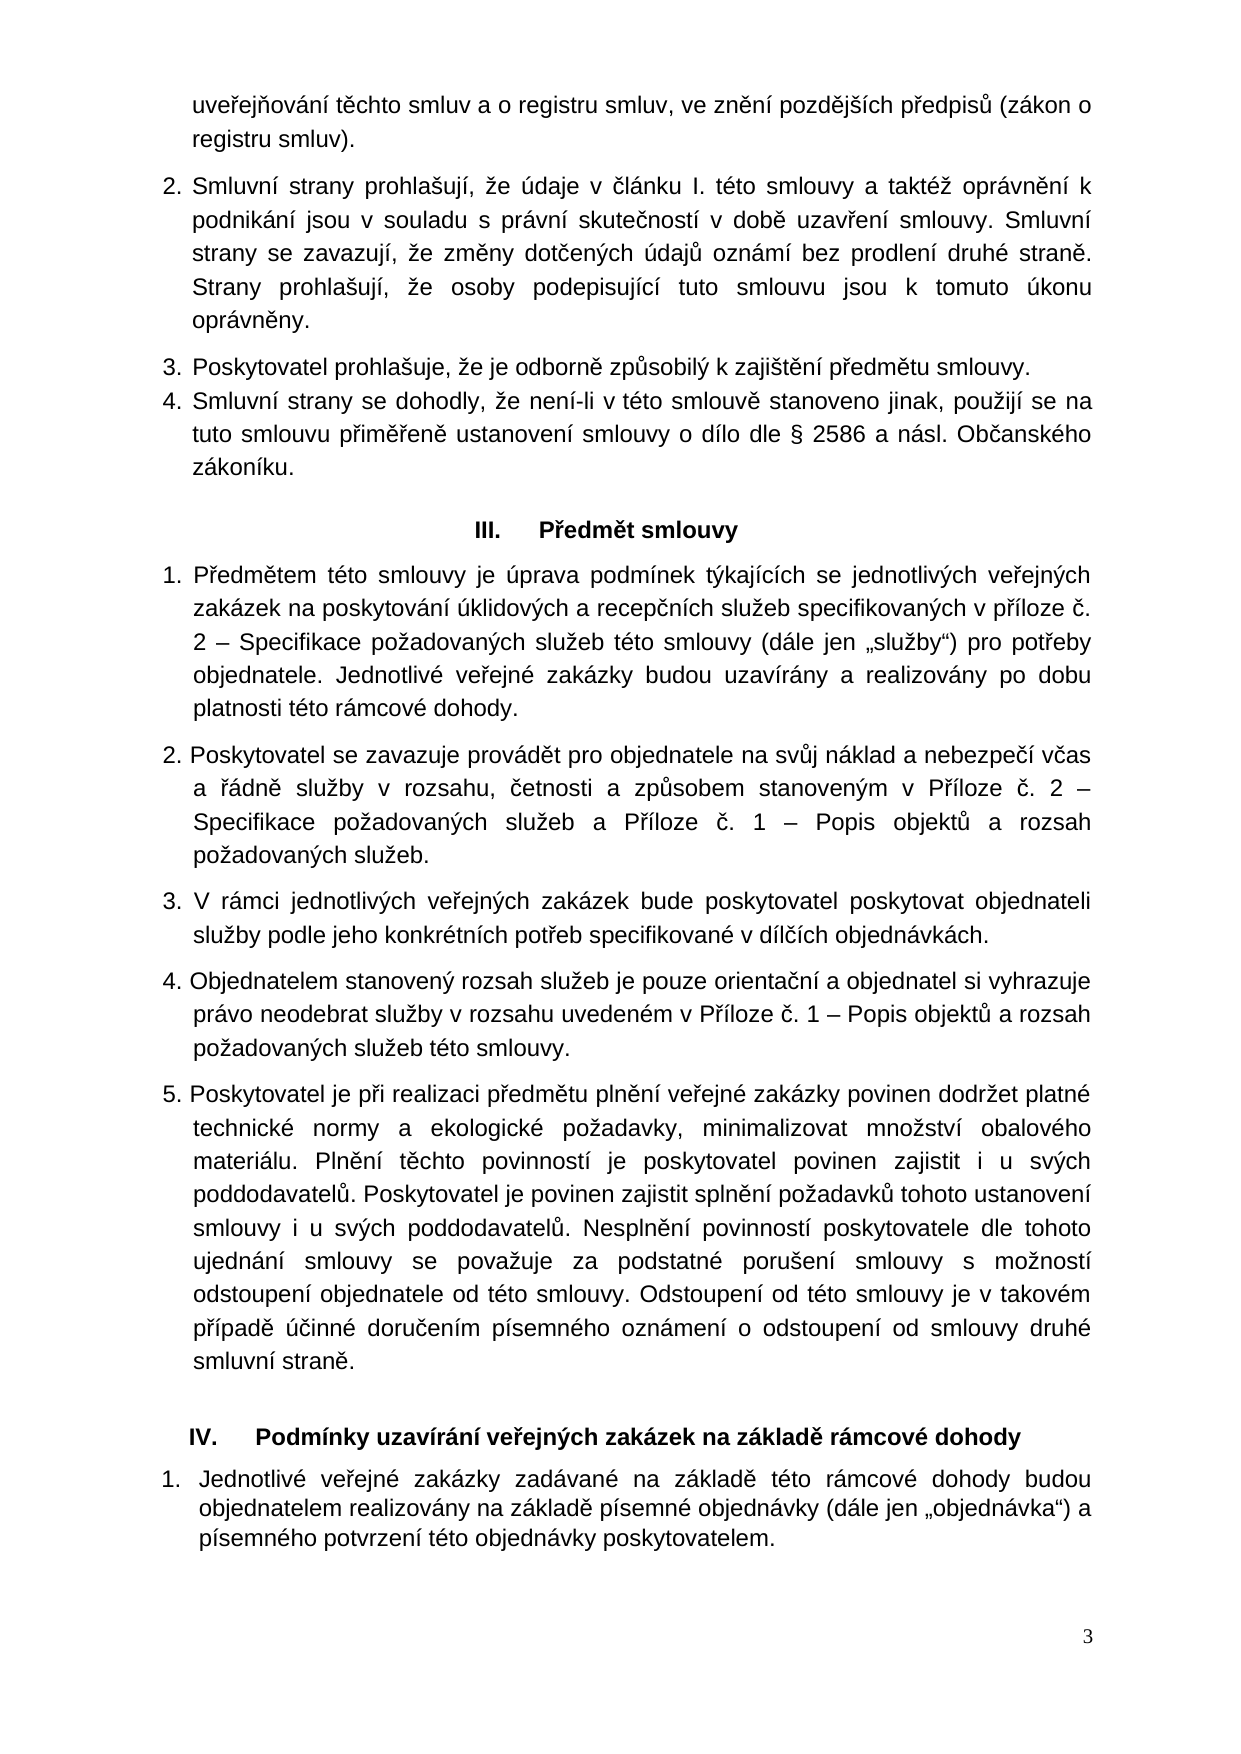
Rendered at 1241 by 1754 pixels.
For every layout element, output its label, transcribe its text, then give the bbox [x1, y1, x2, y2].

list Smluvní strany prohlašují, že údaje v článku I. této smlouvy a taktéž oprávnění k podnikání jsou v souladu s právní skutečností v době uzavření smlouvy. Smluvní strany se zavazují, že změny dotčených údajů oznámí bez prodlení druhé straně. Strany prohlašují, že osoby podepisující tuto smlouvu jsou k tomuto úkonu oprávněny. [162, 172, 1093, 334]
list Smluvní strany se dohodly, že není-li v této smlouvě stanoveno jinak, použijí se na tuto smlouvu přiměřeně ustanovení smlouvy o dílo dle § 2586 a násl. Občanského zákoníku. [162, 387, 1093, 481]
text 1. Předmětem této smlouvy je úprava podmínek týkajících se jednotlivých veřejných zakázek na poskytování úklidových a recepčních služeb specifikovaných v příloze č. 2 – Specifikace požadovaných služeb této smlouvy (dále jen „služby“) pro potřeby objednatele. Jednotlivé veřejné zakázky budou uzavírány a realizovány po dobu platnosti této rámcové dohody. [162, 561, 1092, 722]
text 5. Poskytovatel je při realizaci předmětu plnění veřejné zakázky povinen dodržet platné technické normy a ekologické požadavky, minimalizovat množství obalového materiálu. Plnění těchto povinností je poskytovatel povinen zajistit i u svých poddodavatelů. Poskytovatel je povinen zajistit splnění požadavků tohoto ustanovení smlouvy i u svých poddodavatelů. Nesplnění povinností poskytovatele dle tohoto ujednání smlouvy se považuje za podstatné porušení smlouvy s možností odstoupení objednatele od této smlouvy. Odstoupení od této smlouvy je v takovém případě účinné doručením písemného oznámení o odstoupení od smlouvy druhé smluvní straně. [162, 1080, 1092, 1374]
text 4. Objednatelem stanovený rozsah služeb je pouze orientační a objednatel si vyhrazuje právo neodebrat služby v rozsahu uvedeném v Příloze č. 1 – Popis objektů a rozsah požadovaných služeb této smlouvy. [162, 967, 1092, 1061]
text 2. Poskytovatel se zavazuje provádět pro objednatele na svůj náklad a nebezpečí včas a řádně služby v rozsahu, četnosti a způsobem stanoveným v Příloze č. 2 – Specifikace požadovaných služeb a Příloze č. 1 – Popis objektů a rozsah požadovaných služeb. [162, 741, 1092, 868]
list Poskytovatel prohlašuje, že je odborně způsobilý k zajištění předmětu smlouvy. [162, 353, 1093, 381]
list Jednotlivé veřejné zakázky zadávané na základě této rámcové dohody budou objednatelem realizovány na základě písemné objednávky (dále jen „objednávka“) a písemného potvrzení této objednávky poskytovatelem. [161, 1464, 1093, 1552]
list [162, 91, 1093, 153]
text 3. V rámci jednotlivých veřejných zakázek bude poskytovatel poskytovat objednateli služby podle jeho konkrétních potřeb specifikované v dílčích objednávkách. [162, 887, 1092, 948]
list Podmínky uzavírání veřejných zakázek na základě rámcové dohody [184, 1423, 1056, 1451]
list Předmět smlouvy [184, 516, 1055, 544]
